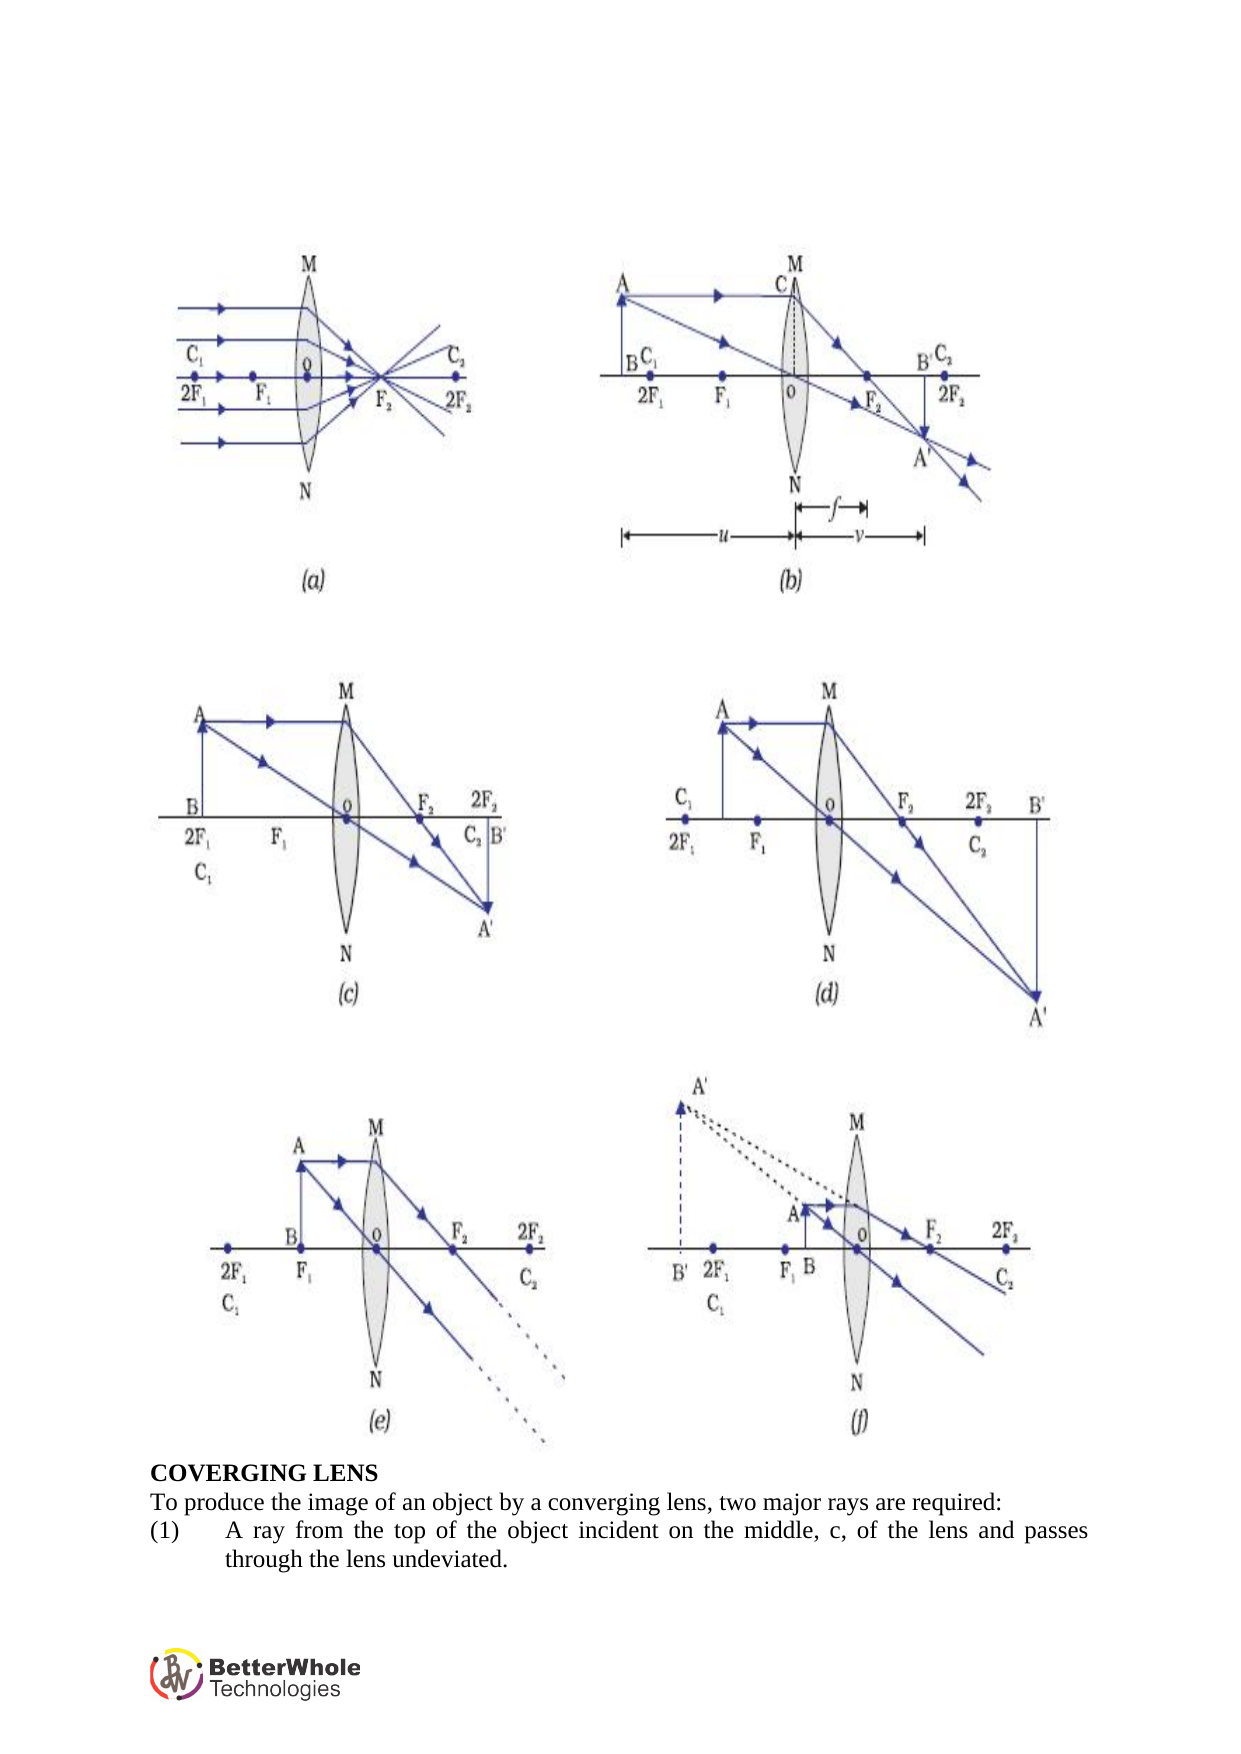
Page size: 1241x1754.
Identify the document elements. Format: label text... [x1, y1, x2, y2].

picture [150, 1648, 360, 1701]
text COVERGING [150, 1459, 1090, 1487]
picture [150, 244, 1090, 1459]
text To produce the image of an object by a converging lens, two major rays are required: [150, 1487, 1090, 1516]
text (1) A ray from the top of the object incident on the middle, c, of the lens and passes through the lens undeviated. [150, 1516, 1090, 1573]
